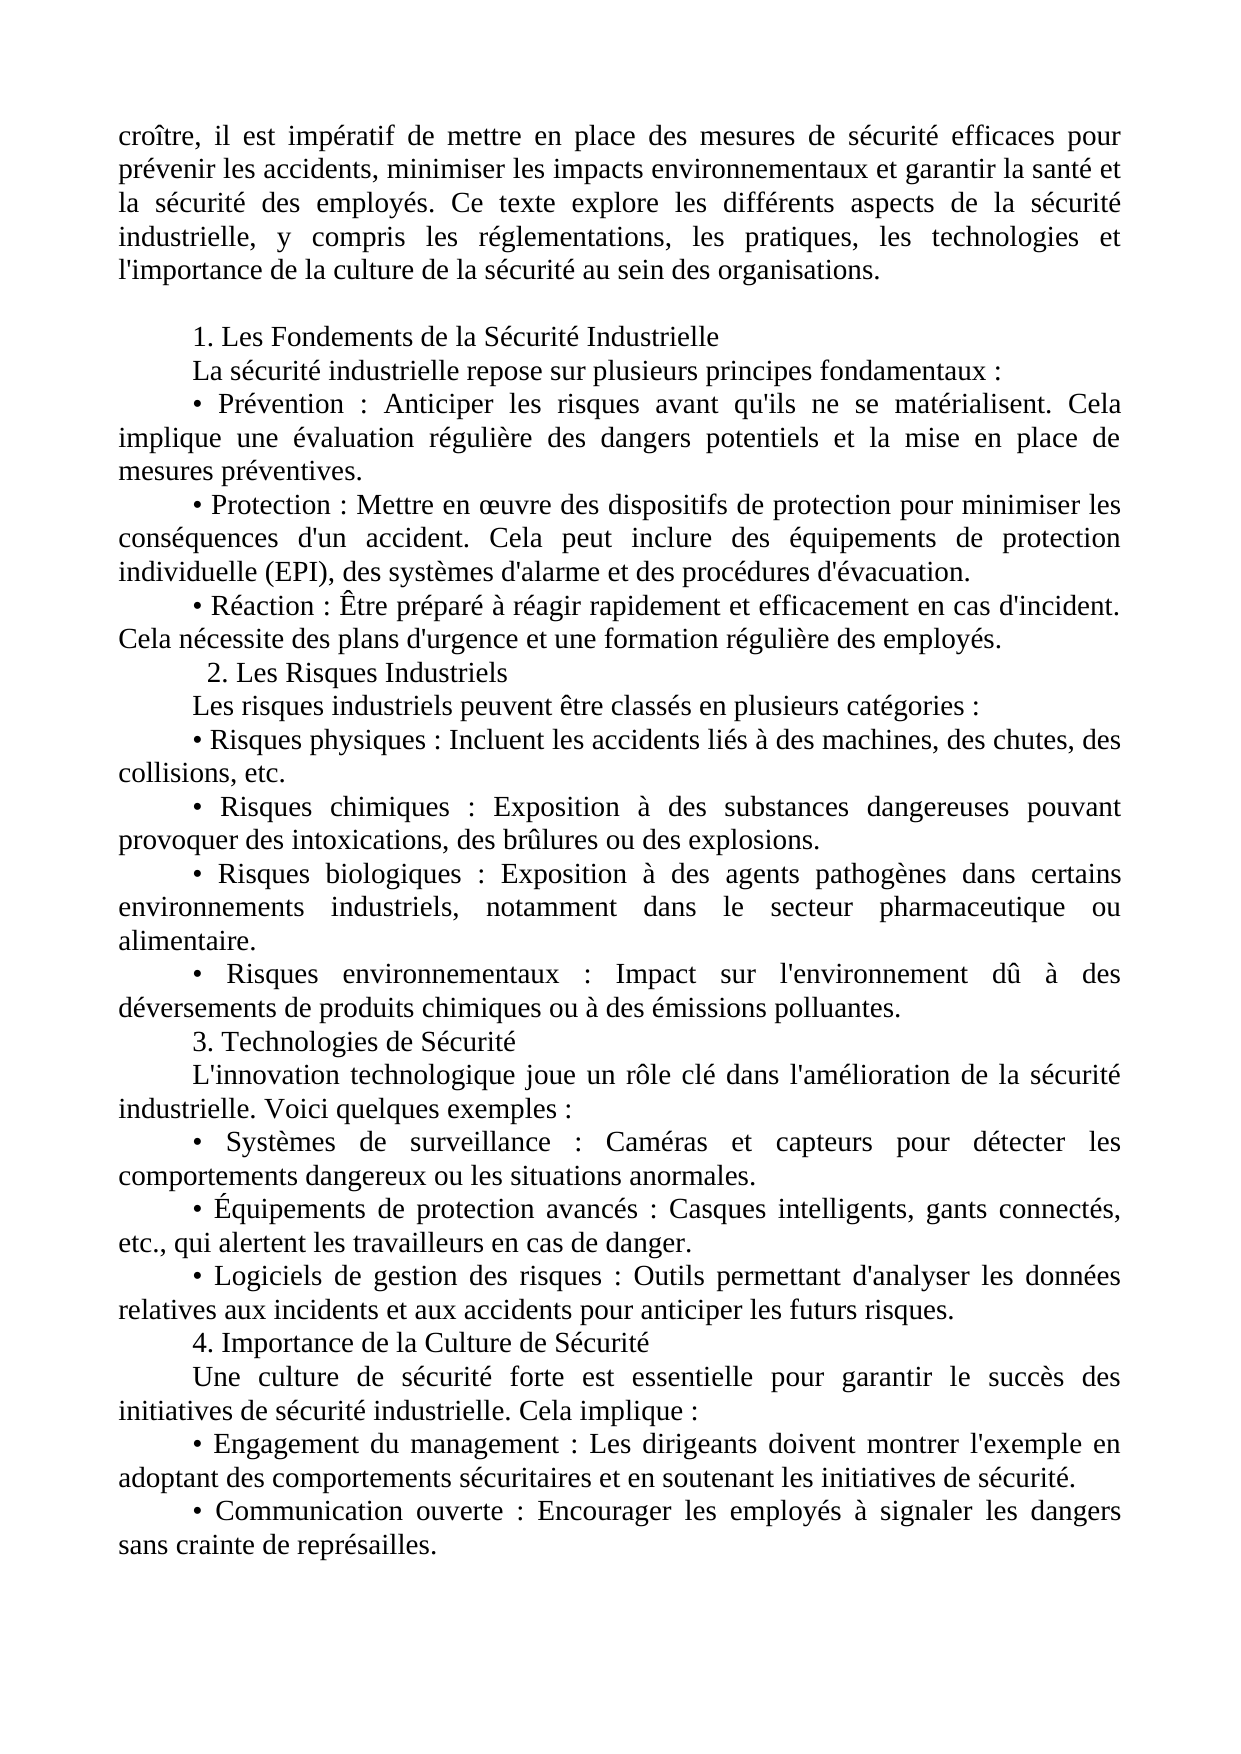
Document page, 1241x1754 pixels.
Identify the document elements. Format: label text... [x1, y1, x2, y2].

text • Risques physiques : Incluent les accidents liés à des machines, des chutes, des collisions, etc. [118, 722, 1122, 789]
text • Risques biologiques : Exposition à des agents pathogènes dans certains environnements industriels, notamment dans le secteur pharmaceutique ou alimentaire. [118, 856, 1122, 957]
text 1. Les Fondements de la Sécurité Industrielle [118, 319, 1122, 353]
text • Protection : Mettre en œuvre des dispositifs de protection pour minimiser les conséquences d'un accident. Cela peut inclure des équipements de protection individuelle (EPI), des systèmes d'alarme et des procédures d'évacuation. [118, 487, 1122, 588]
text • Risques environnementaux : Impact sur l'environnement dû à des déversements de produits chimiques ou à des émissions polluantes. [118, 957, 1122, 1024]
text La sécurité industrielle repose sur plusieurs principes fondamentaux : [118, 353, 1122, 386]
text 2. Les Risques Industriels [118, 655, 1122, 688]
text • Équipements de protection avancés : Casques intelligents, gants connectés, etc., qui alertent les travailleurs en cas de danger. [118, 1191, 1122, 1258]
text Une culture de sécurité forte est essentielle pour garantir le succès des initiatives de sécurité industrielle. Cela implique : [118, 1359, 1122, 1426]
text • Systèmes de surveillance : Caméras et capteurs pour détecter les comportements dangereux ou les situations anormales. [118, 1124, 1122, 1191]
text • Prévention : Anticiper les risques avant qu'ils ne se matérialisent. Cela implique une évaluation régulière des dangers potentiels et la mise en place de mesures préventives. [118, 386, 1122, 487]
text L'innovation technologique joue un rôle clé dans l'amélioration de la sécurité industrielle. Voici quelques exemples : [118, 1057, 1122, 1124]
text • Engagement du management : Les dirigeants doivent montrer l'exemple en adoptant des comportements sécuritaires et en soutenant les initiatives de sécurité. [118, 1426, 1122, 1493]
text • Risques chimiques : Exposition à des substances dangereuses pouvant provoquer des intoxications, des brûlures ou des explosions. [118, 789, 1122, 856]
text 3. Technologies de Sécurité [118, 1024, 1122, 1057]
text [118, 118, 1122, 286]
text 4. Importance de la Culture de Sécurité [118, 1326, 1122, 1359]
text Les risques industriels peuvent être classés en plusieurs catégories : [118, 688, 1122, 722]
text • Communication ouverte : Encourager les employés à signaler les dangers sans crainte de représailles. [118, 1493, 1122, 1560]
text • Réaction : Être préparé à réagir rapidement et efficacement en cas d'incident. Cela nécessite des plans d'urgence et une formation régulière des employés. [118, 588, 1122, 655]
text • Logiciels de gestion des risques : Outils permettant d'analyser les données relatives aux incidents et aux accidents pour anticiper les futurs risques. [118, 1258, 1122, 1326]
